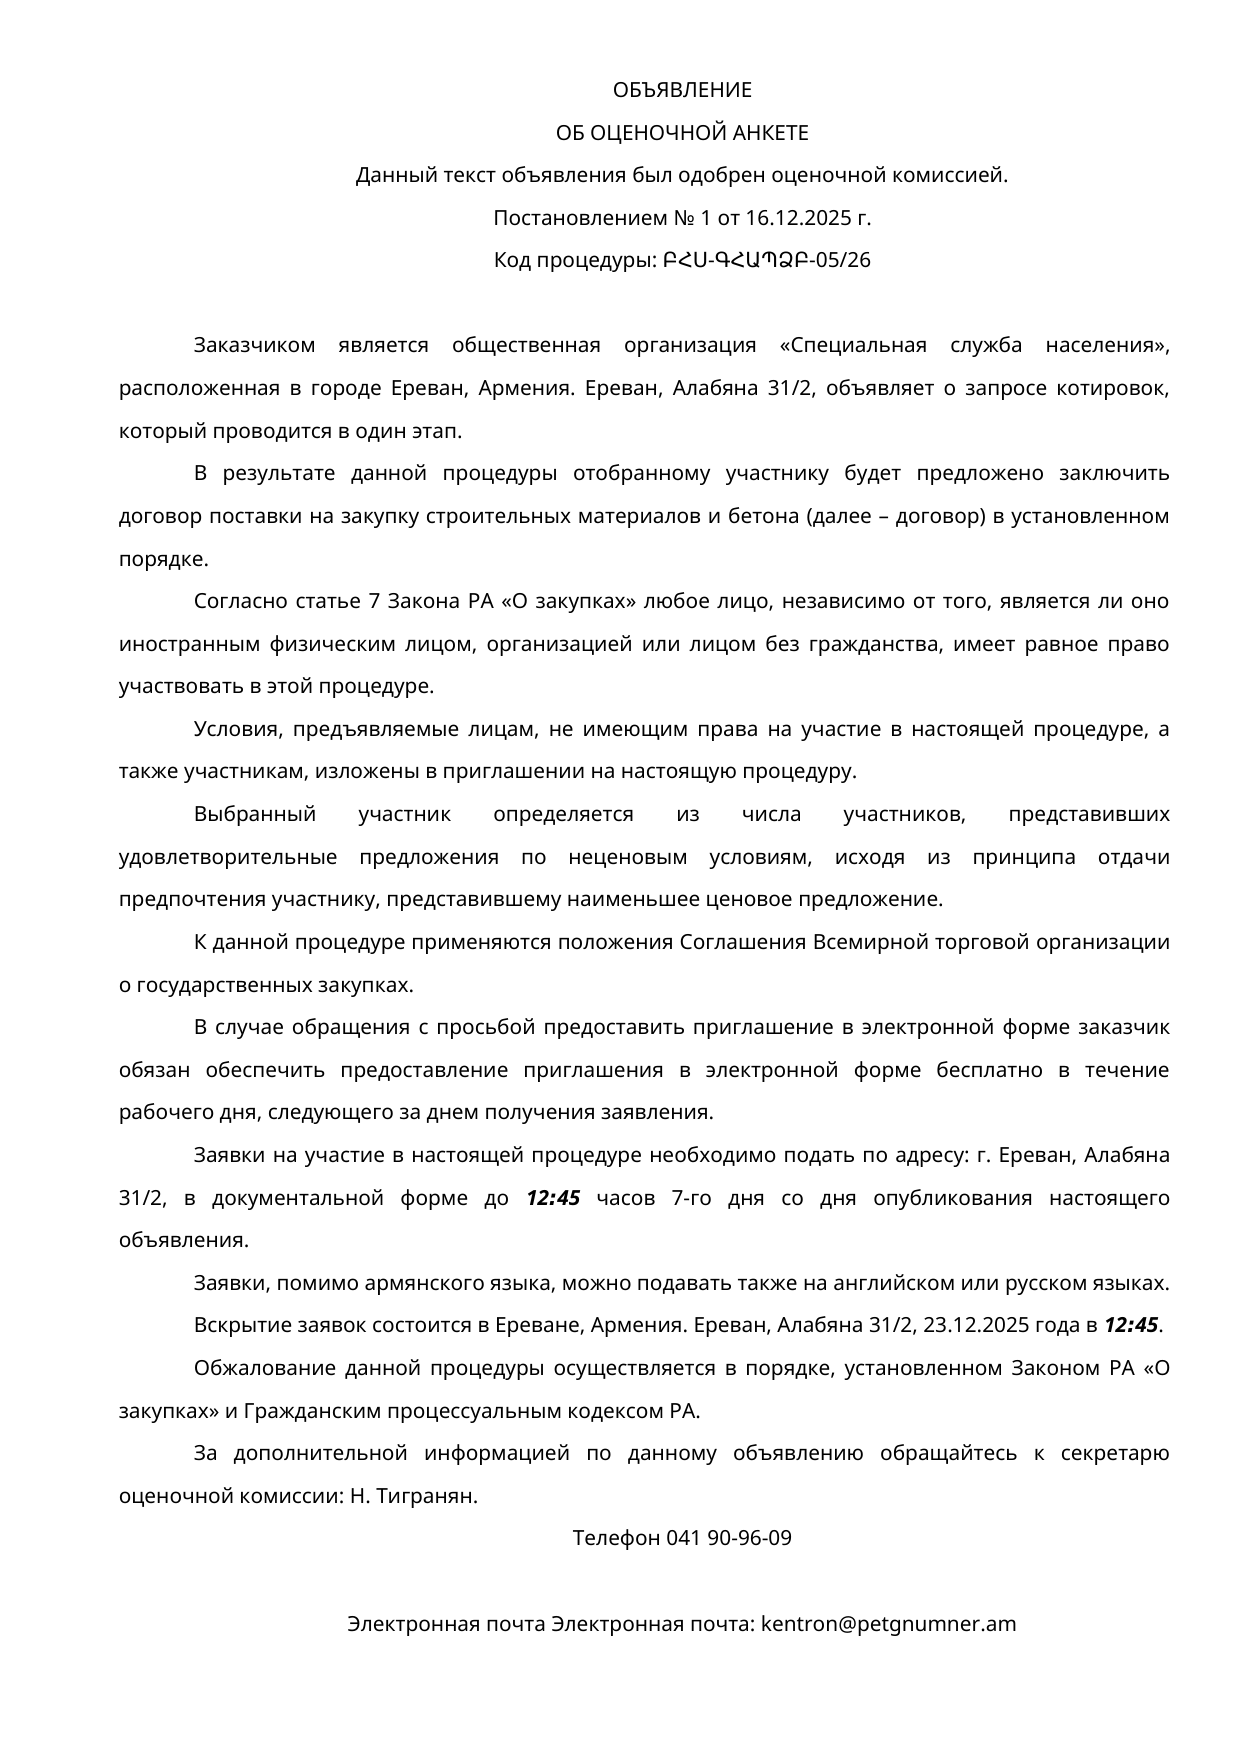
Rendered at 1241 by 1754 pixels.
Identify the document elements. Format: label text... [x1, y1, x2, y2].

text Вскрытие заявок состоится в Ереване, Армения. Ереван, Алабяна 31/2, 23.12.2025 года в 12։45. [118, 1311, 1171, 1339]
text Заказчиком является общественная организация «Специальная служба населения», расположенная в городе Ереван, Армения. Ереван, Алабяна 31/2, объявляет о запросе котировок, который проводится в один этап. [118, 331, 1171, 444]
text Заявки на участие в настоящей процедуре необходимо подать по адресу: г. Ереван, Алабяна 31/2, в документальной форме до 12։45 часов 7-го дня со дня опубликования настоящего объявления. [118, 1140, 1171, 1254]
text В случае обращения с просьбой предоставить приглашение в электронной форме заказчик обязан обеспечить предоставление приглашения в электронной форме бесплатно в течение рабочего дня, следующего за днем получения заявления. [118, 1012, 1171, 1126]
text Данный текст объявления был одобрен оценочной комиссией. [118, 160, 1171, 189]
text ОБ ОЦЕНОЧНОЙ АНКЕТЕ [118, 118, 1171, 146]
text Условия, предъявляемые лицам, не имеющим права на участие в настоящей процедуре, а также участникам, изложены в приглашении на настоящую процедуру. [118, 714, 1171, 785]
text Обжалование данной процедуры осуществляется в порядке, установленном Законом РА «О закупках» и Гражданским процессуальным кодексом РА. [118, 1353, 1171, 1424]
text Заявки, помимо армянского языка, можно подавать также на английском или русском языках. [118, 1268, 1171, 1296]
text В результате данной процедуры отобранному участнику будет предложено заключить договор поставки на закупку строительных материалов и бетона (далее – договор) в установленном порядке. [118, 458, 1171, 572]
text Выбранный участник определяется из числа участников, представивших удовлетворительные предложения по неценовым условиям, исходя из принципа отдачи предпочтения участнику, представившему наименьшее ценовое предложение. [118, 799, 1171, 913]
text Телефон 041 90-96-09 [118, 1523, 1171, 1552]
text Согласно статье 7 Закона РА «О закупках» любое лицо, независимо от того, является ли оно иностранным физическим лицом, организацией или лицом без гражданства, имеет равное право участвовать в этой процедуре. [118, 586, 1171, 700]
text Постановлением № 1 от 16.12.2025 г. [118, 203, 1171, 231]
text ОБЪЯВЛЕНИЕ [118, 75, 1171, 103]
text Электронная почта Электронная почта: kentron@petgnumner.am [118, 1609, 1171, 1637]
text К данной процедуре применяются положения Соглашения Всемирной торговой организации о государственных закупках. [118, 927, 1171, 998]
text Код процедуры: ԲՀՍ-ԳՀԱՊՁԲ-05/26 [118, 245, 1171, 274]
text За дополнительной информацией по данному объявлению обращайтесь к секретарю оценочной комиссии: Н. Тигранян. [118, 1438, 1171, 1509]
